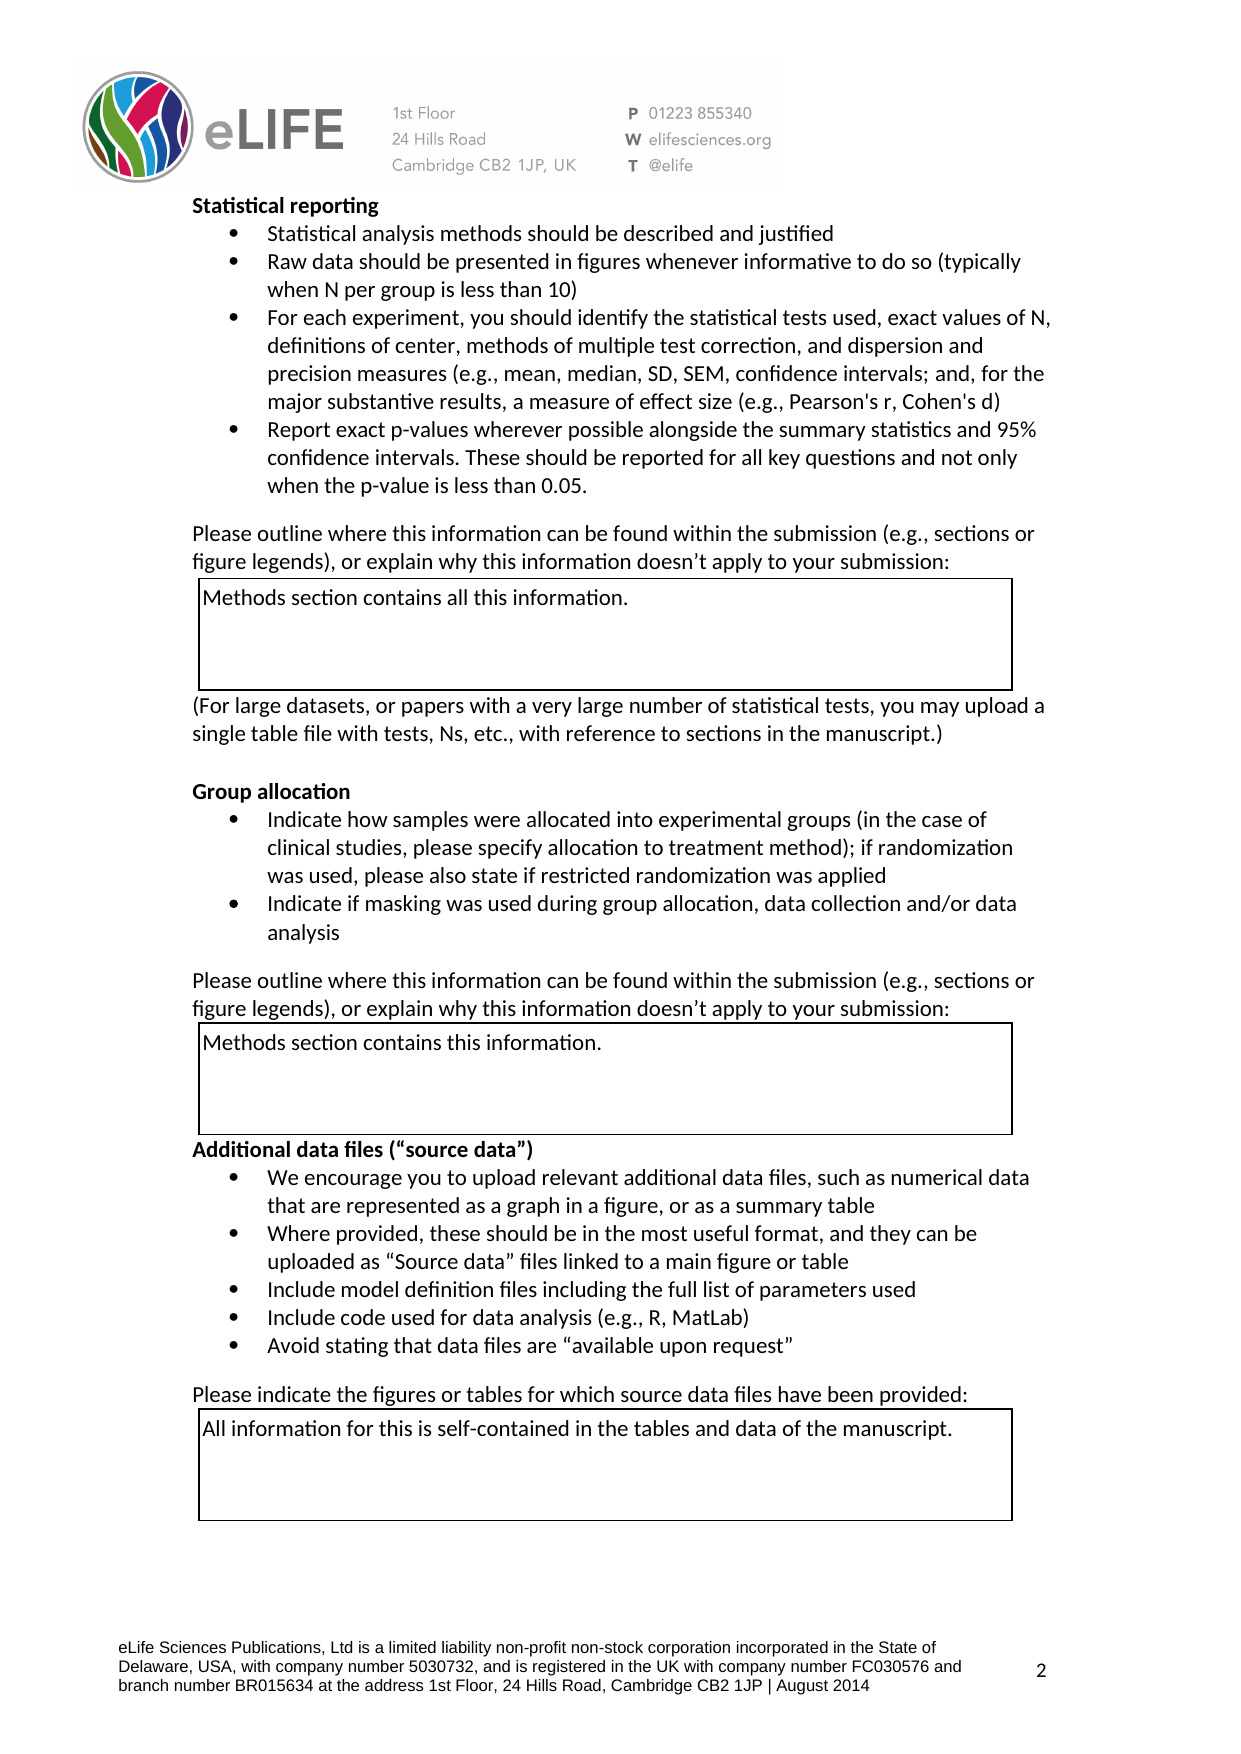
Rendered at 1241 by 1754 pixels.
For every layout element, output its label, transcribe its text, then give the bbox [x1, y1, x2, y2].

list We encourage you to upload relevant additional data files, such as numerical data that are represented as a graph in a figure, or as a summary table [229, 1163, 1053, 1219]
list For each experiment, you should identify the statistical tests used, exact values of N, definitions of center, methods of multiple test correction, and dispersion and precision measures (e.g., mean, median, SD, SEM, confidence intervals; and, for the major substantive results, a measure of effect size (e.g., Pearson's r, Cohen's d) [229, 303, 1053, 415]
list Avoid stating that data files are “available upon request” [229, 1332, 1053, 1359]
picture [73, 59, 784, 191]
list Report exact p-values wherever possible alongside the summary statistics and 95% confidence intervals. These should be reported for all key questions and not only when the p-value is less than 0.05. [229, 415, 1053, 499]
list Raw data should be presented in figures whenever informative to do so (typically when N per group is less than 10) [229, 247, 1053, 303]
text Methods section contains this information. [200, 1026, 1011, 1058]
text (For large datasets, or papers with a very large number of statistical tests, you may upload a single table file with tests, Ns, etc., with reference to sections in the manuscript.) [192, 603, 1053, 747]
text Please indicate the figures or tables for which source data files have been provided: [192, 1380, 1053, 1408]
text All information for this is self-contained in the tables and data of the manuscript. [200, 1412, 1011, 1444]
text Methods section contains all this information. [200, 581, 1011, 613]
text Statistical reporting [192, 191, 1053, 219]
list Include code used for data analysis (e.g., R, MatLab) [229, 1303, 1053, 1332]
list Indicate if masking was used during group allocation, data collection and/or data analysis [229, 889, 1053, 946]
list Statistical analysis methods should be described and justified [229, 219, 1053, 247]
text Additional data files (“source data”) [192, 1052, 1053, 1163]
list Where provided, these should be in the most useful format, and they can be uploaded as “Source data” files linked to a main figure or table [229, 1219, 1053, 1276]
text Group allocation [192, 777, 1053, 806]
list Include model definition files including the full list of parameters used [229, 1276, 1053, 1303]
list Indicate how samples were allocated into experimental groups (in the case of clinical studies, please specify allocation to treatment method); if randomization was used, please also state if restricted randomization was applied [229, 806, 1053, 889]
